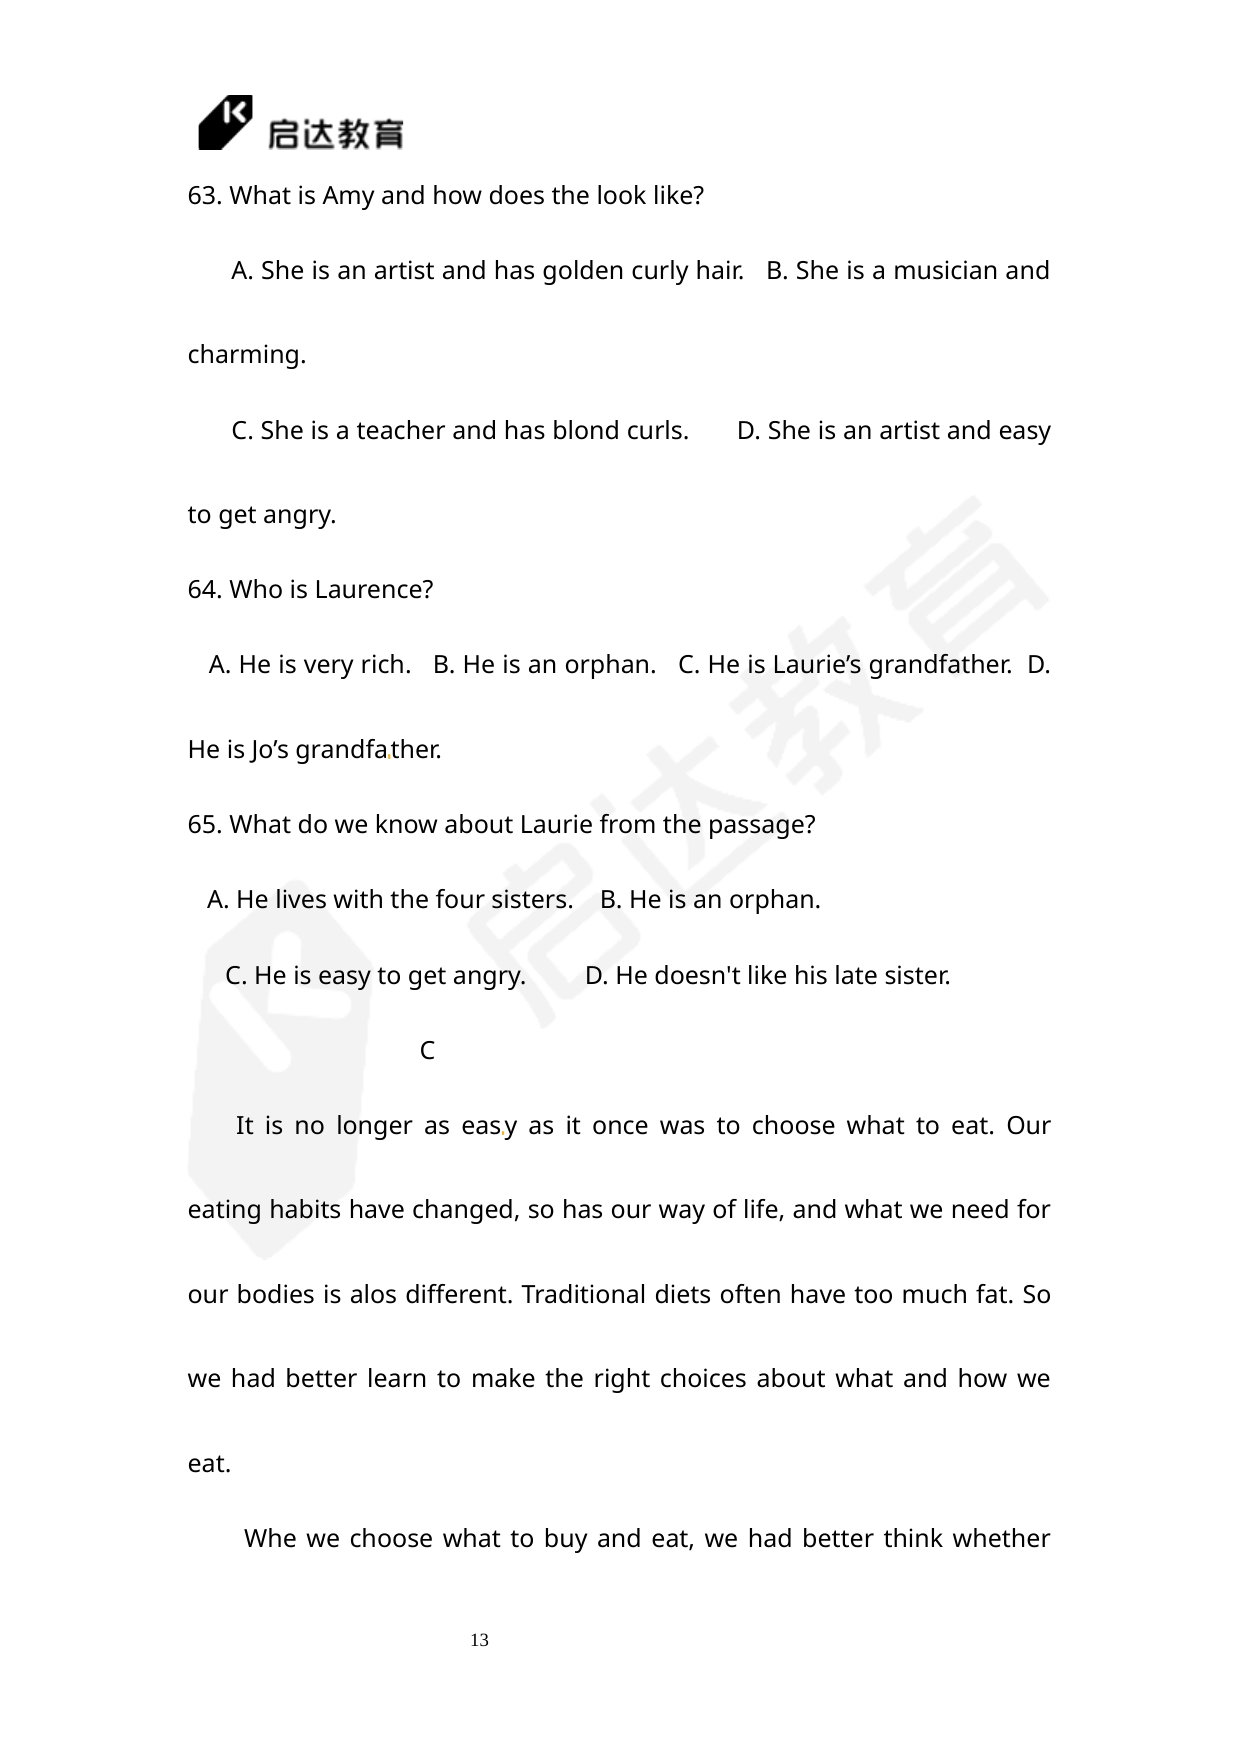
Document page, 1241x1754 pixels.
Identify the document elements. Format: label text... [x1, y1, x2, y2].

text C. He is easy to get angry. D. He doesn't like his late sister. [187, 942, 1053, 1007]
picture [198, 95, 404, 150]
text C. She is a teacher and has blond curls. D. She is an artist and easy to get angry. [187, 397, 1053, 546]
text A. She is an artist and has golden curly hair. B. She is a musician and charming. [187, 237, 1053, 387]
text A. He is very rich. B. He is an orphan. C. He is Laurie’s grandfather. D. He is Jo’s grandfather. [187, 632, 1053, 781]
text 65. What do we know about Laurie from the passage? [187, 791, 1053, 856]
text C [187, 1017, 1053, 1082]
text 64. Who is Laurence? [187, 557, 1053, 622]
text A. He lives with the four sisters. B. He is an orphan. [187, 867, 1053, 932]
text It is no longer as easy as it once was to choose what to eat. Our eating habits have changed, so has our way of life, and what we need for our bodies is alos different. Traditional diets often have too much fat. So we had better learn to make the right choices about what and how we eat. [187, 1092, 1053, 1495]
text 63. What is Amy and how does the look like? [187, 162, 1053, 227]
